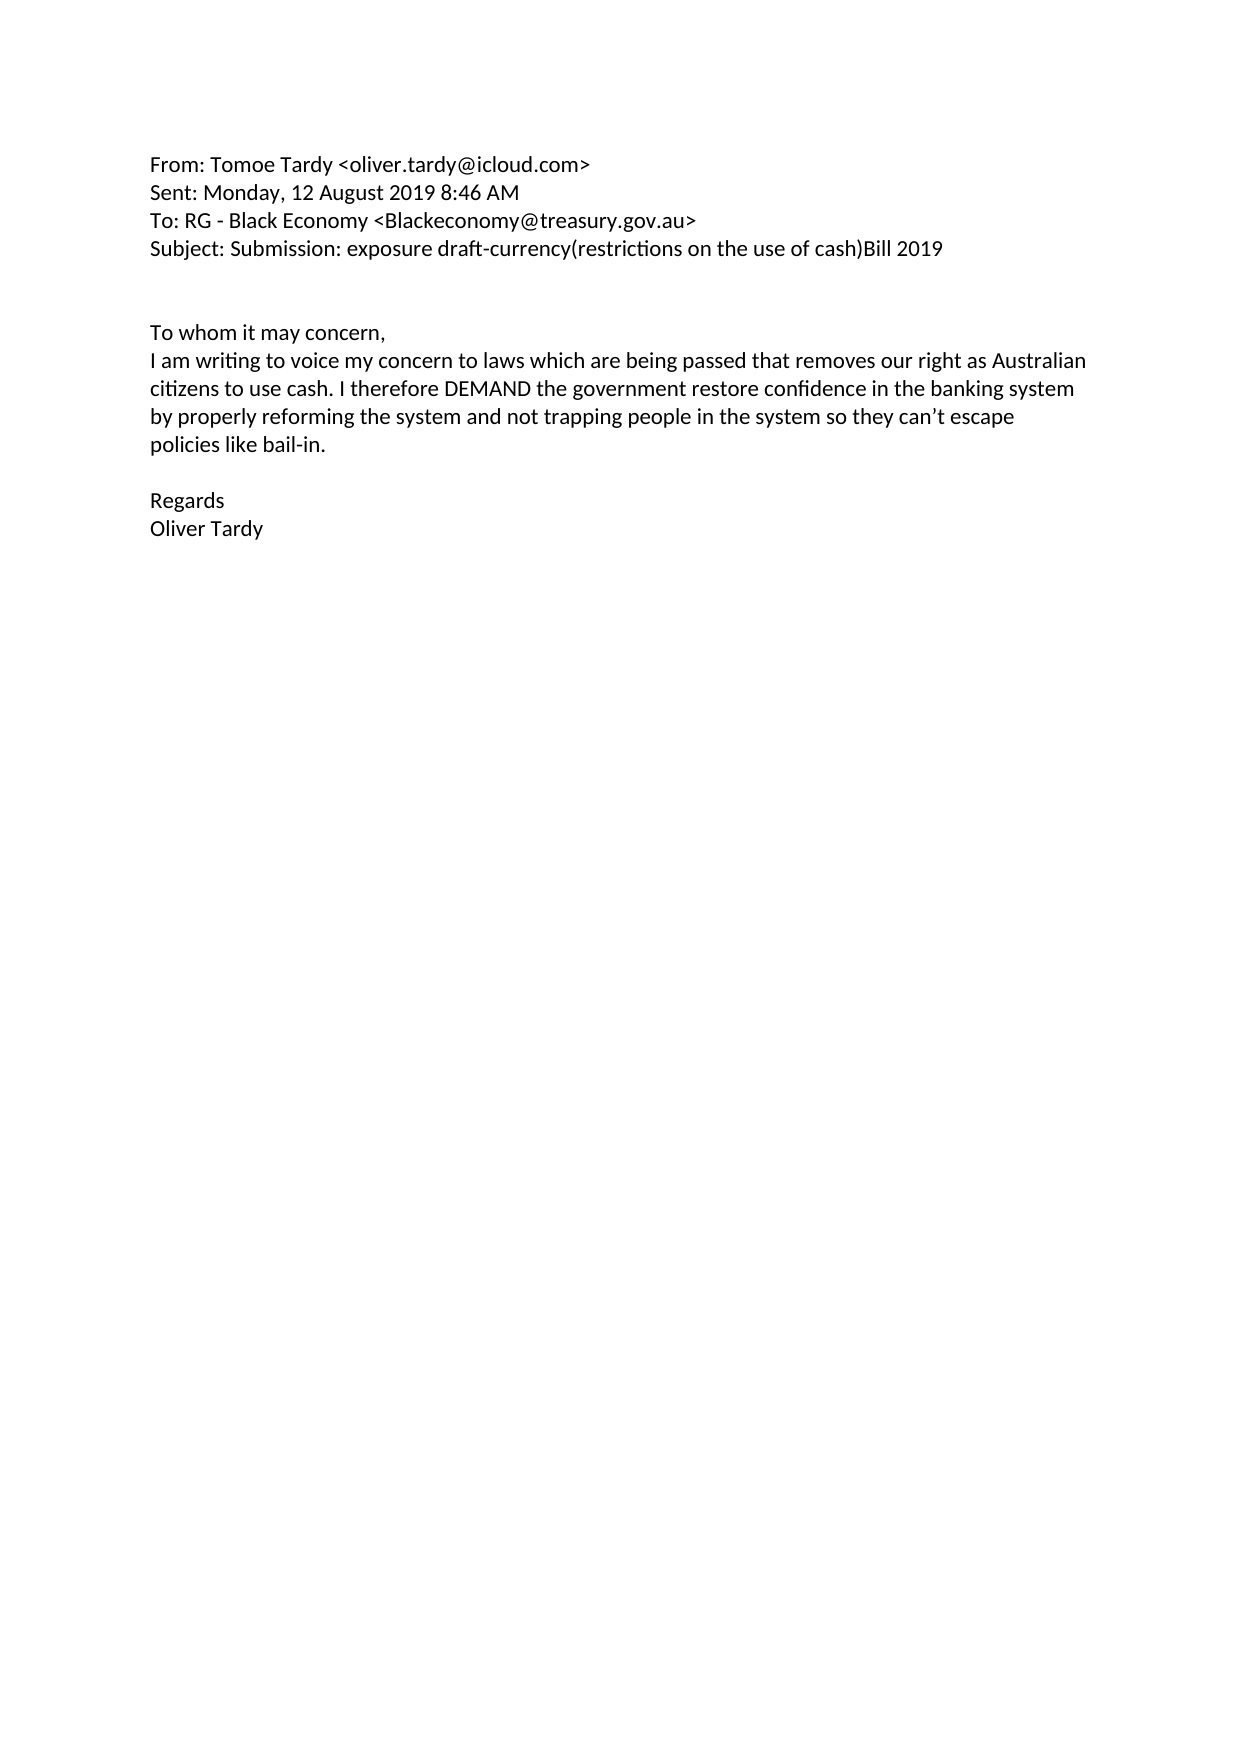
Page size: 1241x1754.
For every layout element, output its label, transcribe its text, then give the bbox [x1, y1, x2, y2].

text Regards [150, 486, 1090, 514]
text To whom it may concern, [150, 318, 1090, 346]
text Oliver Tardy [150, 514, 1090, 542]
text I am writing to voice my concern to laws which are being passed that removes our right as Australian citizens to use cash. I therefore DEMAND the government restore confidence in the banking system by properly reforming the system and not trapping people in the system so they can’t escape policies like bail-in. [150, 346, 1090, 458]
text From: Tomoe Tardy <oliver.tardy@icloud.com> Sent: Monday, 12 August 2019 8:46 AM To: RG - Black Economy <Blackeconomy@treasury.gov.au> Subject: Submission: exposure draft-currency(restrictions on the use of cash)Bill 2019 [150, 150, 1090, 262]
